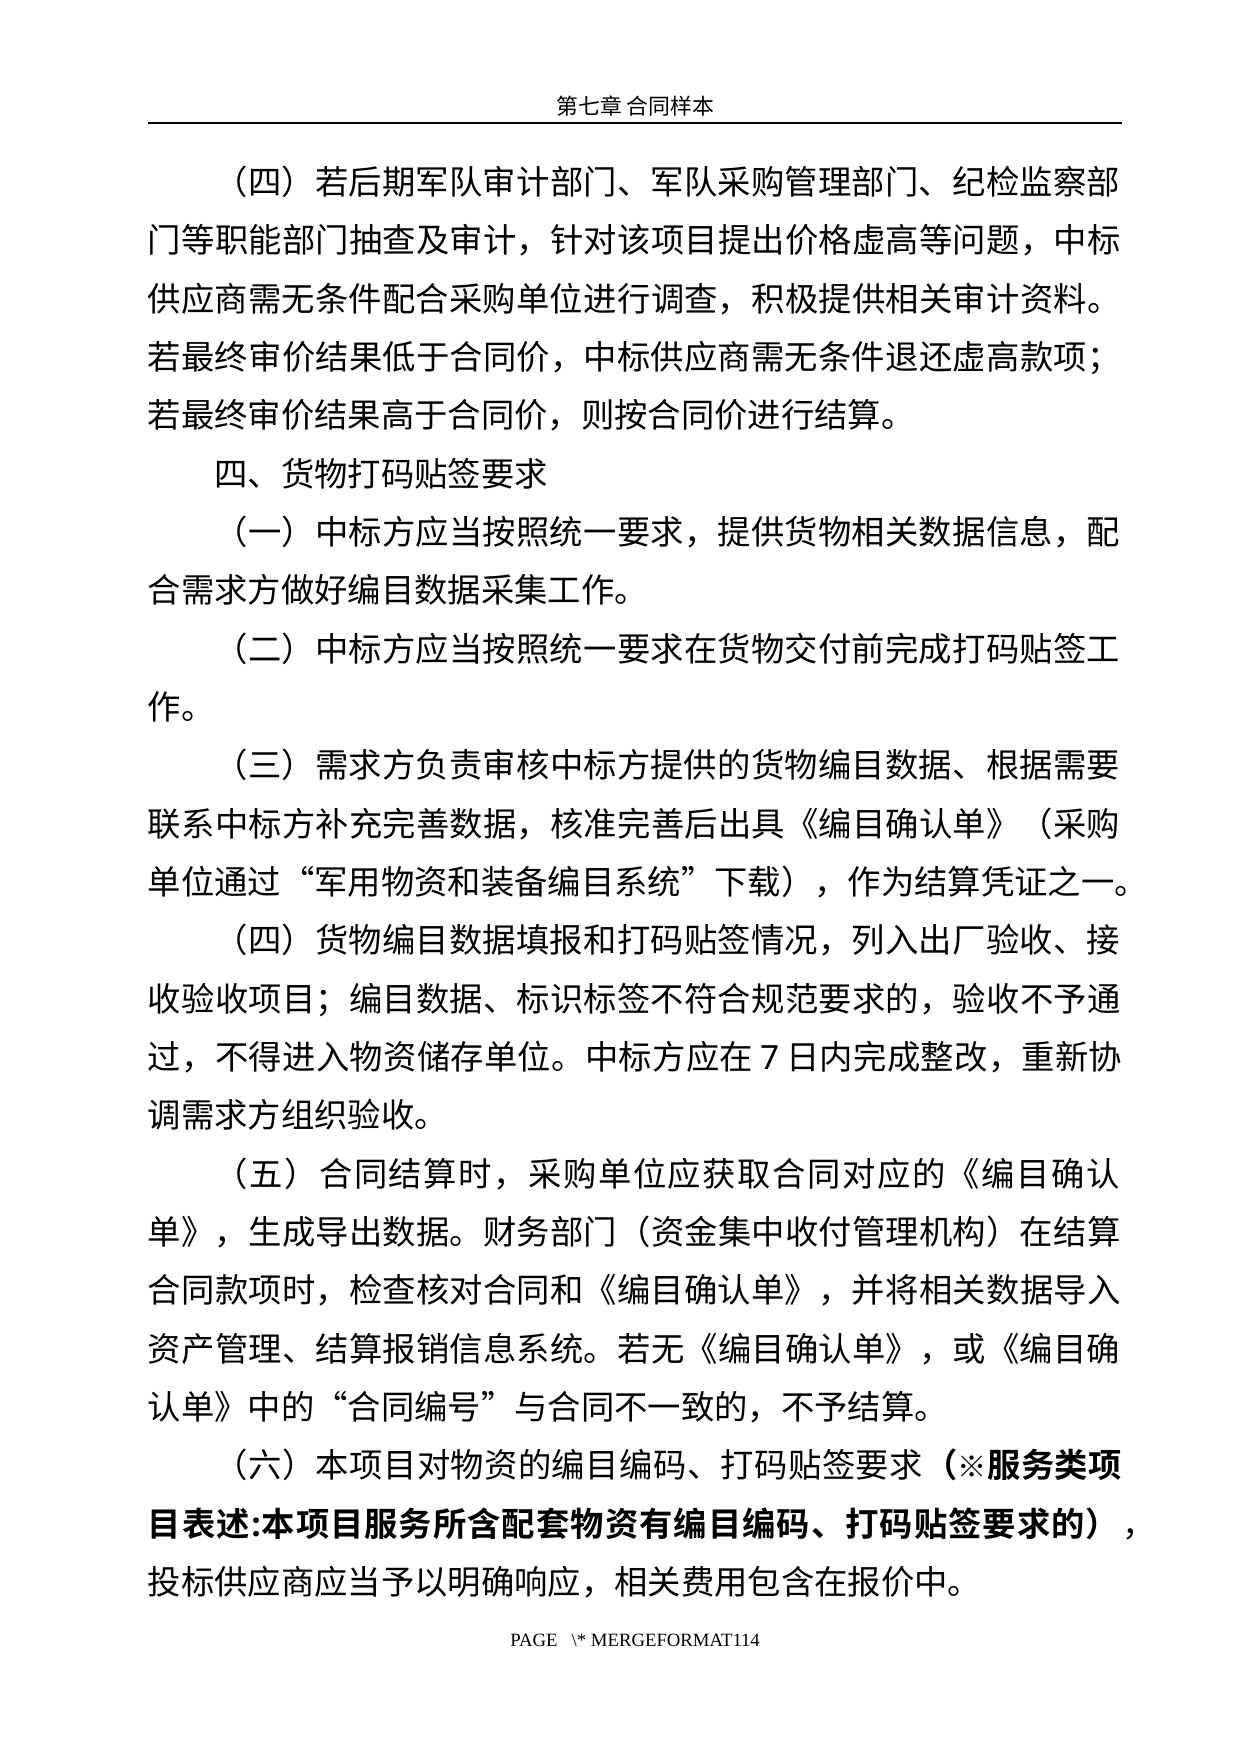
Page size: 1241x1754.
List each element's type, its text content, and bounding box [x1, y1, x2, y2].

text （五）合同结算时，采购单位应获取合同对应的《编目确认单》，生成导出数据。财务部门（资金集中收付管理机构）在结算合同款项时，检查核对合同和《编目确认单》，并将相关数据导入资产管理、结算报销信息系统。若无《编目确认单》，或《编目确认单》中的“合同编号”与合同不一致的，不予结算。 [148, 1139, 1122, 1431]
text 四、货物打码贴签要求 [148, 439, 1122, 498]
text （三）需求方负责审核中标方提供的货物编目数据、根据需要联系中标方补充完善数据，核准完善后出具《编目确认单》（采购单位通过“军用物资和装备编目系统”下载），作为结算凭证之一。 [148, 731, 1122, 906]
text （一）中标方应当按照统一要求，提供货物相关数据信息，配合需求方做好编目数据采集工作。 [148, 498, 1122, 614]
text （六）本项目对物资的编目编码、打码贴签要求（※服务类项目表述:本项目服务所含配套物资有编目编码、打码贴签要求的），投标供应商应当予以明确响应，相关费用包含在报价中。 [148, 1431, 1122, 1606]
text （二）中标方应当按照统一要求在货物交付前完成打码贴签工作。 [148, 614, 1122, 731]
text （四）若后期军队审计部门、军队采购管理部门、纪检监察部门等职能部门抽查及审计，针对该项目提出价格虚高等问题，中标供应商需无条件配合采购单位进行调查，积极提供相关审计资料。若最终审价结果低于合同价，中标供应商需无条件退还虚高款项；若最终审价结果高于合同价，则按合同价进行结算。 [148, 148, 1122, 439]
text （四）货物编目数据填报和打码贴签情况，列入出厂验收、接收验收项目；编目数据、标识标签不符合规范要求的，验收不予通过，不得进入物资储存单位。中标方应在7日内完成整改，重新协调需求方组织验收。 [148, 906, 1122, 1139]
